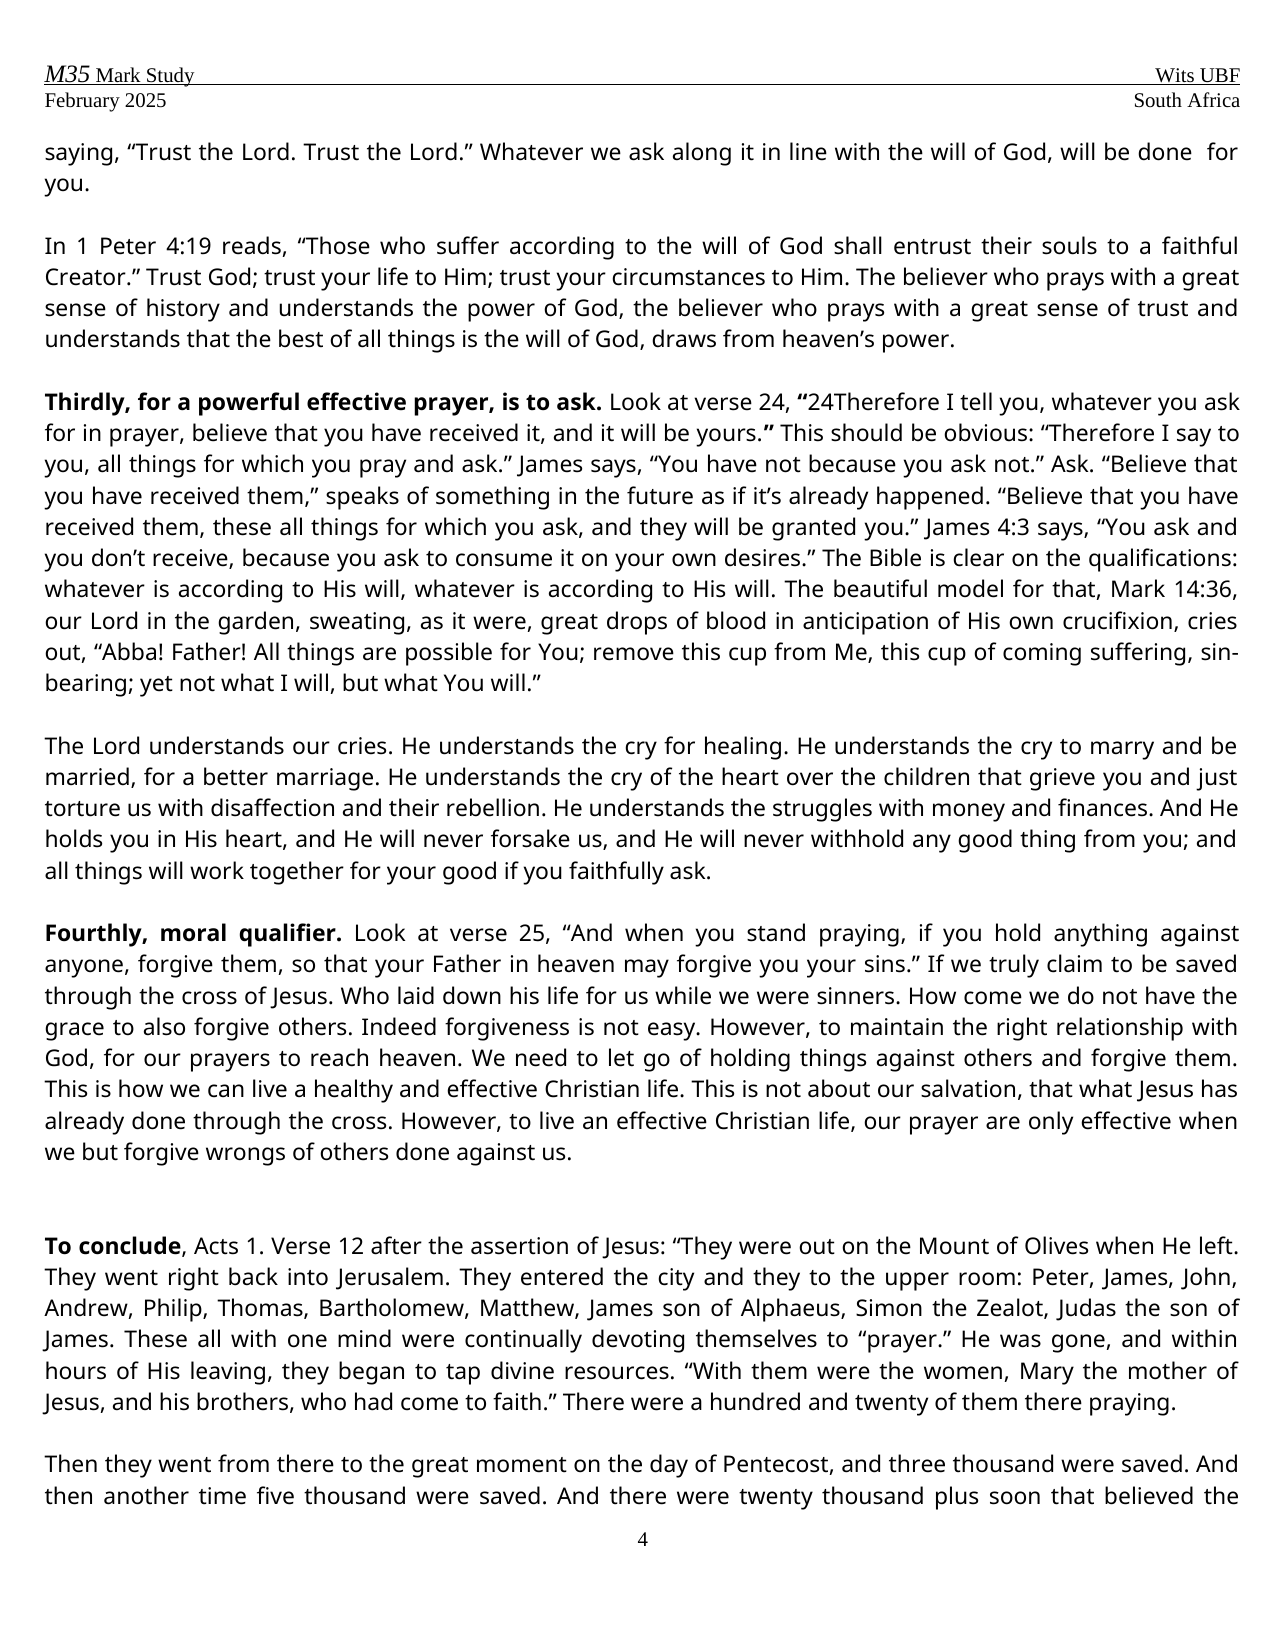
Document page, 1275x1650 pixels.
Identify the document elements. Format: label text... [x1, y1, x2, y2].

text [44, 136, 1240, 198]
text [44, 1448, 1240, 1511]
text The Lord understands our cries. He understands the cry for healing. He understands the cry to marry and be married, for a better marriage. He understands the cry of the heart over the children that grieve you and just torture us with disaffection and their rebellion. He understands the struggles with money and finances. And He holds you in His heart, and He will never forsake us, and He will never withhold any good thing from you; and all things will work together for your good if you faithfully ask. [44, 730, 1240, 886]
text Thirdly, for a powerful effective prayer, is to ask. Look at verse 24, “24Therefore I tell you, whatever you ask for in prayer, believe that you have received it, and it will be yours.” This should be obvious: “Therefore I say to you, all things for which you pray and ask.” James says, “You have not because you ask not.” Ask. “Believe that you have received them,” speaks of something in the future as if it’s already happened. “Believe that you have received them, these all things for which you ask, and they will be granted you.” James 4:3 says, “You ask and you don’t receive, because you ask to consume it on your own desires.” The Bible is clear on the qualifications: whatever is according to His will, whatever is according to His will. The beautiful model for that, Mark 14:36, our Lord in the garden, sweating, as it were, great drops of blood in anticipation of His own crucifixion, cries out, “Abba! Father! All things are possible for You; remove this cup from Me, this cup of coming suffering, sin-bearing; yet not what I will, but what You will.” [44, 386, 1240, 698]
text In 1 Peter 4:19 reads, “Those who suffer according to the will of God shall entrust their souls to a faithful Creator.” Trust God; trust your life to Him; trust your circumstances to Him. The believer who prays with a great sense of history and understands the power of God, the believer who prays with a great sense of trust and understands that the best of all things is the will of God, draws from heaven’s power. [44, 230, 1240, 355]
text Fourthly, moral qualifier. Look at verse 25, “And when you stand praying, if you hold anything against anyone, forgive them, so that your Father in heaven may forgive you your sins.” If we truly claim to be saved through the cross of Jesus. Who laid down his life for us while we were sinners. How come we do not have the grace to also forgive others. Indeed forgiveness is not easy. However, to maintain the right relationship with God, for our prayers to reach heaven. We need to let go of holding things against others and forgive them. This is how we can live a healthy and effective Christian life. This is not about our salvation, that what Jesus has already done through the cross. However, to live an effective Christian life, our prayer are only effective when we but forgive wrongs of others done against us. [44, 917, 1240, 1167]
text To conclude, Acts 1. Verse 12 after the assertion of Jesus: “They were out on the Mount of Olives when He left. They went right back into Jerusalem. They entered the city and they to the upper room: Peter, James, John, Andrew, Philip, Thomas, Bartholomew, Matthew, James son of Alphaeus, Simon the Zealot, Judas the son of James. These all with one mind were continually devoting themselves to “prayer.” He was gone, and within hours of His leaving, they began to tap divine resources. “With them were the women, Mary the mother of Jesus, and his brothers, who had come to faith.” There were a hundred and twenty of them there praying. [44, 1230, 1240, 1417]
